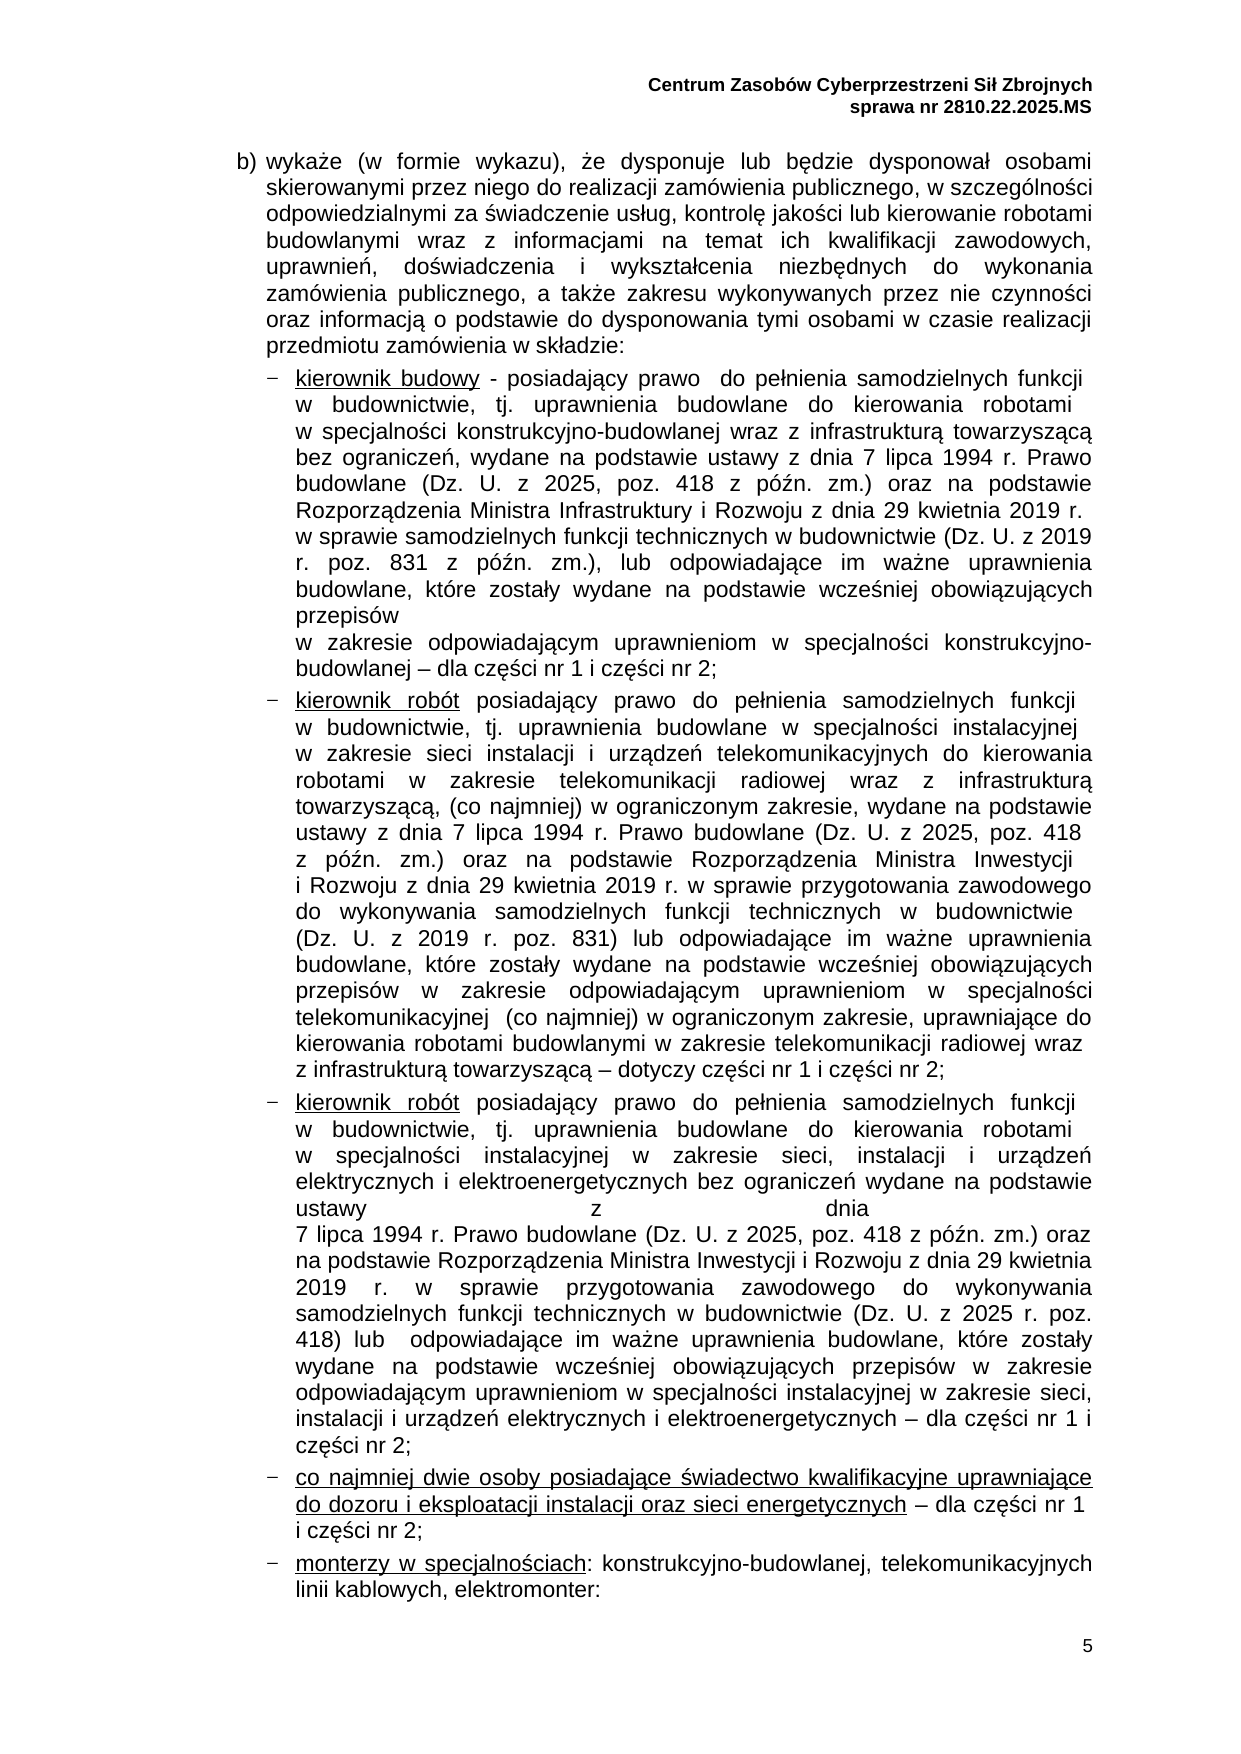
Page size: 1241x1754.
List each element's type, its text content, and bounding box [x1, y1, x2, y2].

list co najmniej dwie osoby posiadające świadectwo kwalifikacyjne uprawniające do dozoru i eksploatacji instalacji oraz sieci energetycznych – dla części nr 1 i części nr 2; [266, 1464, 1093, 1543]
list kierownik budowy - posiadający prawo do pełnienia samodzielnych funkcji w budownictwie, tj. uprawnienia budowlane do kierowania robotami w specjalności konstrukcyjno-budowlanej wraz z infrastrukturą towarzyszącą bez ograniczeń, wydane na podstawie ustawy z dnia 7 lipca 1994 r. Prawo budowlane (Dz. U. z 2025, poz. 418 z późn. zm.) oraz na podstawie Rozporządzenia Ministra Infrastruktury i Rozwoju z dnia 29 kwietnia 2019 r. w sprawie samodzielnych funkcji technicznych w budownictwie (Dz. U. z 2019 r. poz. 831 z późn. zm.), lub odpowiadające im ważne uprawnienia budowlane, które zostały wydane na podstawie wcześniej obowiązujących przepisów w zakresie odpowiadającym uprawnieniom w specjalności konstrukcyjno-budowlanej – dla części nr 1 i części nr 2; [266, 365, 1093, 681]
list kierownik robót posiadający prawo do pełnienia samodzielnych funkcji w budownictwie, tj. uprawnienia budowlane do kierowania robotami w specjalności instalacyjnej w zakresie sieci, instalacji i urządzeń elektrycznych i elektroenergetycznych bez ograniczeń wydane na podstawie ustawy z dnia 7 lipca 1994 r. Prawo budowlane (Dz. U. z 2025, poz. 418 z późn. zm.) oraz na podstawie Rozporządzenia Ministra Inwestycji i Rozwoju z dnia 29 kwietnia 2019 r. w sprawie przygotowania zawodowego do wykonywania samodzielnych funkcji technicznych w budownictwie (Dz. U. z 2025 r. poz. 418) lub odpowiadające im ważne uprawnienia budowlane, które zostały wydane na podstawie wcześniej obowiązujących przepisów w zakresie odpowiadającym uprawnieniom w specjalności instalacyjnej w zakresie sieci, instalacji i urządzeń elektrycznych i elektroenergetycznych – dla części nr 1 i części nr 2; [266, 1089, 1093, 1458]
list kierownik robót posiadający prawo do pełnienia samodzielnych funkcji w budownictwie, tj. uprawnienia budowlane w specjalności instalacyjnej w zakresie sieci instalacji i urządzeń telekomunikacyjnych do kierowania robotami w zakresie telekomunikacji radiowej wraz z infrastrukturą towarzyszącą, (co najmniej) w ograniczonym zakresie, wydane na podstawie ustawy z dnia 7 lipca 1994 r. Prawo budowlane (Dz. U. z 2025, poz. 418 z późn. zm.) oraz na podstawie Rozporządzenia Ministra Inwestycji i Rozwoju z dnia 29 kwietnia 2019 r. w sprawie przygotowania zawodowego do wykonywania samodzielnych funkcji technicznych w budownictwie (Dz. U. z 2019 r. poz. 831) lub odpowiadające im ważne uprawnienia budowlane, które zostały wydane na podstawie wcześniej obowiązujących przepisów w zakresie odpowiadającym uprawnieniom w specjalności telekomunikacyjnej (co najmniej) w ograniczonym zakresie, uprawniające do kierowania robotami budowlanymi w zakresie telekomunikacji radiowej wraz z infrastrukturą towarzyszącą – dotyczy części nr 1 i części nr 2; [266, 687, 1093, 1083]
list wykaże (w formie wykazu), że dysponuje lub będzie dysponował osobami skierowanymi przez niego do realizacji zamówienia publicznego, w szczególności odpowiedzialnymi za świadczenie usług, kontrolę jakości lub kierowanie robotami budowlanymi wraz z informacjami na temat ich kwalifikacji zawodowych, uprawnień, doświadczenia i wykształcenia niezbędnych do wykonania zamówienia publicznego, a także zakresu wykonywanych przez nie czynności oraz informacją o podstawie do dysponowania tymi osobami w czasie realizacji przedmiotu zamówienia w składzie: [236, 148, 1093, 358]
list monterzy w specjalnościach: konstrukcyjno-budowlanej, telekomunikacyjnych linii kablowych, elektromonter: [266, 1550, 1093, 1603]
